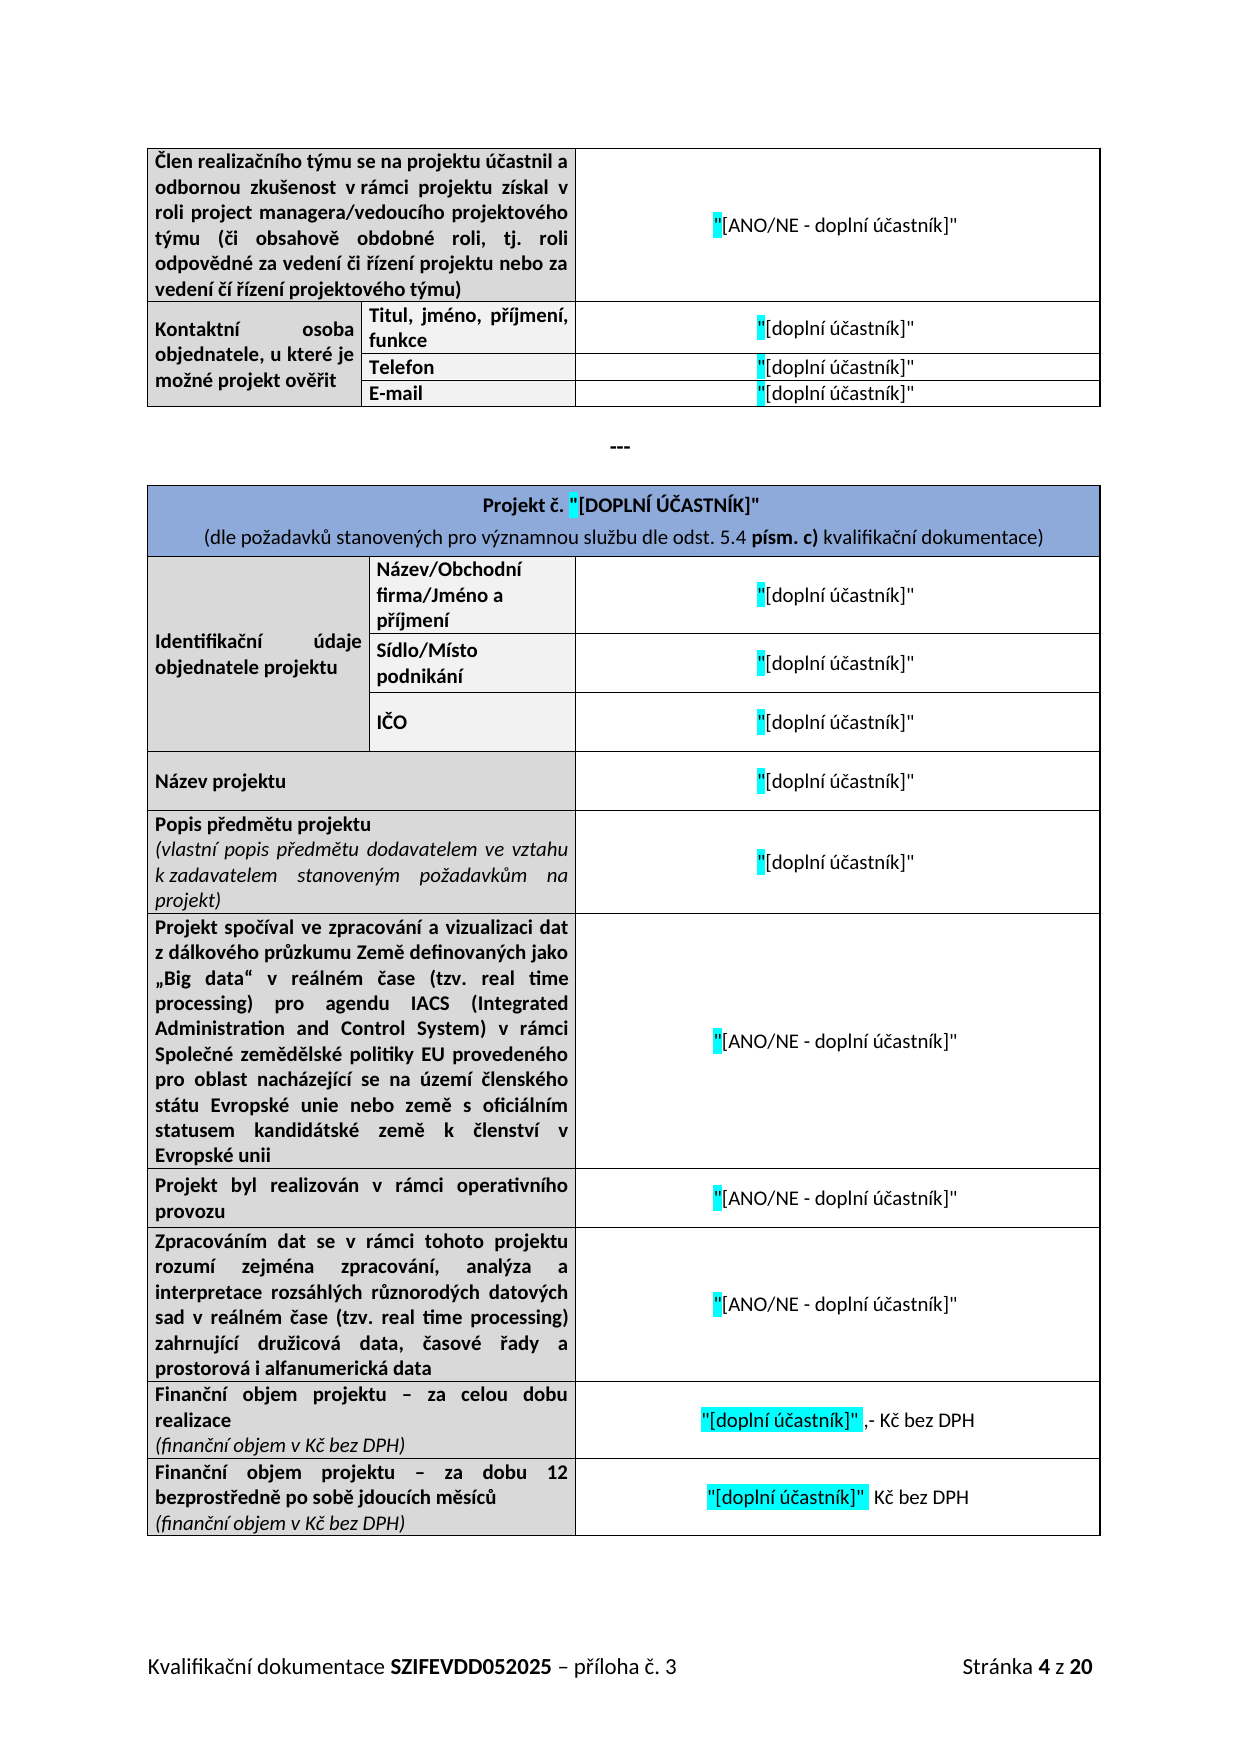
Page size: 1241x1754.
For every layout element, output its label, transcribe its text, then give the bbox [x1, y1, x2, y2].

table_cell [576, 811, 1099, 913]
table_cell [576, 557, 1099, 633]
table_cell Telefon [362, 354, 575, 379]
table_cell [576, 302, 1099, 353]
table_header Projekt č. (dle požadavků stanovených pro významnou službu dle odst. 5.4 písm. c) kvalifikační dokumentace) [148, 486, 1099, 556]
table_cell [765, 354, 1099, 379]
table_cell [576, 1169, 1099, 1227]
table_cell [576, 149, 1099, 301]
table_cell Název projektu [148, 752, 575, 810]
table_cell Popis předmětu projektu (vlastní popis předmětu dodavatelem ve vztahu k zadavatelem stanoveným požadavkům na projekt) [148, 811, 575, 913]
table_cell ,- Kč bez DPH [576, 1382, 1099, 1458]
table_cell [576, 634, 1099, 692]
table_cell [576, 752, 1099, 810]
text --- [148, 432, 1093, 460]
table_cell [576, 914, 1099, 1168]
table_cell Kč bez DPH [576, 1459, 1099, 1535]
table_cell [576, 381, 757, 406]
table_cell Finanční objem projektu – za celou dobu realizace (finanční objem v Kč bez DPH) [148, 1382, 575, 1458]
table_cell [576, 354, 757, 379]
table_cell Identifikační údaje objednatele projektu [148, 557, 369, 751]
table_cell Finanční objem projektu – za dobu 12 bezprostředně po sobě jdoucích měsíců (finanční objem v Kč bez DPH) [148, 1459, 575, 1535]
table_cell Člen realizačního týmu se na projektu účastnil a odbornou zkušenost v rámci projektu získal v roli project managera/vedoucího projektového týmu (či obsahově obdobné roli, tj. roli odpovědné za vedení či řízení projektu nebo za vedení čí řízení projektového týmu) [148, 149, 575, 301]
table_cell [576, 1228, 1099, 1381]
table_cell [576, 693, 1099, 751]
table_cell Sídlo/Místo podnikání [370, 634, 575, 692]
table_cell [765, 381, 1099, 406]
table_cell Název/Obchodní firma/Jméno a příjmení [370, 557, 575, 633]
table_cell Projekt spočíval ve zpracování a vizualizaci dat z dálkového průzkumu Země definovaných jako „Big data“ v reálném čase (tzv. real time processing) pro agendu IACS (Integrated Administration and Control System) v rámci Společné zemědělské politiky EU provedeného pro oblast nacházející se na území členského státu Evropské unie nebo země s oficiálním statusem kandidátské země k členství v Evropské unii [148, 914, 575, 1168]
table_cell IČO [370, 693, 575, 751]
table_cell E-mail [362, 381, 575, 406]
table_cell Kontaktní osoba objednatele, u které je možné projekt ověřit [148, 302, 361, 406]
table_cell Titul, jméno, příjmení, funkce [362, 302, 575, 353]
table_cell Projekt byl realizován v rámci operativního provozu [148, 1169, 575, 1227]
table_cell Zpracováním dat se v rámci tohoto projektu rozumí zejména zpracování, analýza a interpretace rozsáhlých různorodých datových sad v reálném čase (tzv. real time processing) zahrnující družicová data, časové řady a prostorová i alfanumerická data [148, 1228, 575, 1381]
